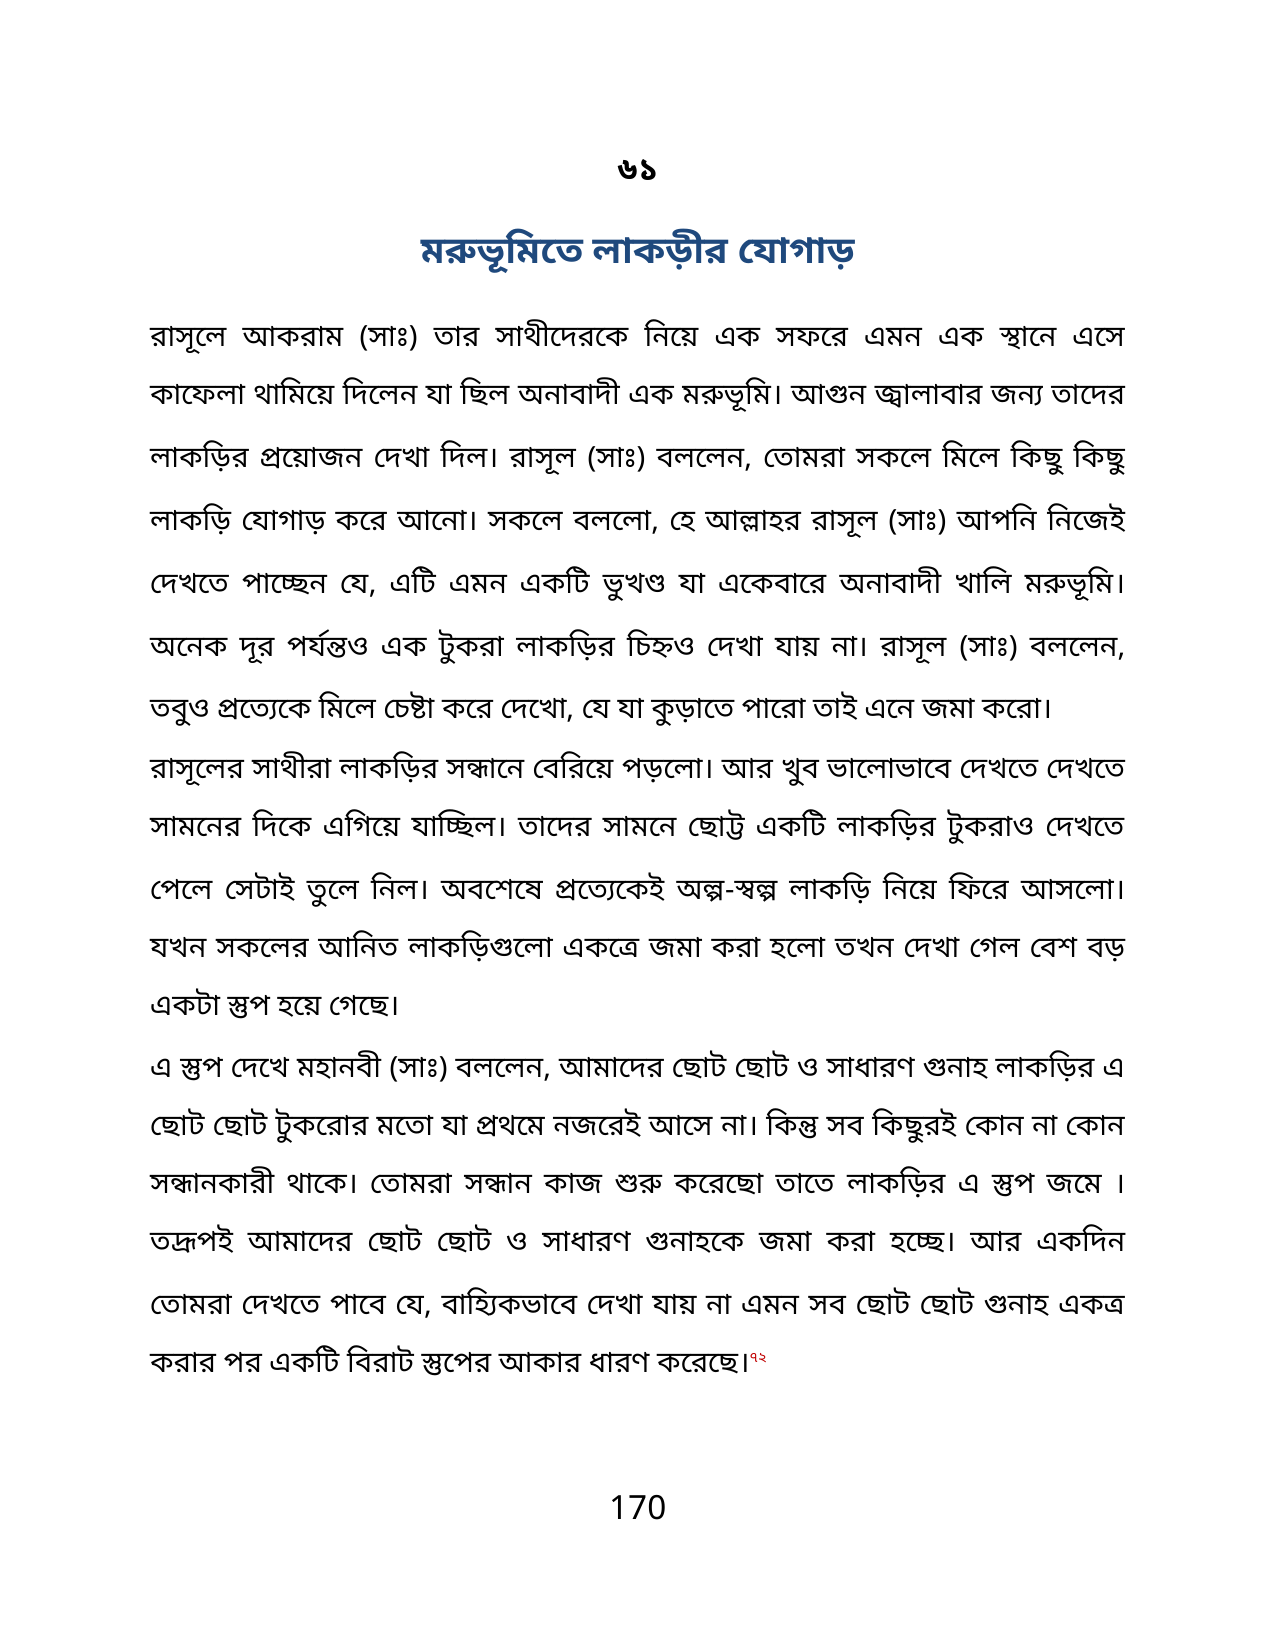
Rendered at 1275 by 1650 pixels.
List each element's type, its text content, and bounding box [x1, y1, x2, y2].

text ৬১ [150, 150, 1125, 194]
text রাসূলে আকরাম (সাঃ) তার সাথীদেরকে নিয়ে এক সফরে এমন এক স্থানে এসে কাফেলা থামিয়ে দিলেন যা ছিল অনাবাদী এক মরুভূমি। আগুন জ্বালাবার জন্য তাদের লাকড়ির প্রয়োজন দেখা দিল। রাসূল (সাঃ) বললেন, তোমরা সকলে মিলে কিছু কিছু লাকড়ি যোগাড় করে আনো। সকলে বললো, হে আল্লাহর রাসূল (সাঃ) আপনি নিজেই দেখতে পাচ্ছেন যে, এটি এমন একটি ভুখণ্ড যা একেবারে অনাবাদী খালি মরুভূমি। অনেক দূর পর্যন্তও এক টুকরা লাকড়ির চিহ্নও দেখা যায় না। রাসূল (সাঃ) বললেন, তবুও প্রত্যেকে মিলে চেষ্টা করে দেখো, যে যা কুড়াতে পারো তাই এনে জমা করো। [150, 316, 1125, 731]
subtitle মরুভূমিতে লাকড়ীর যোগাড় [150, 229, 1125, 278]
text রাসূলের সাথীরা লাকড়ির সন্ধানে বেরিয়ে পড়লো। আর খুব ভালোভাবে দেখতে দেখতে সামনের দিকে এগিয়ে যাচ্ছিল। তাদের সামনে ছোট্ট একটি লাকড়ির টুকরাও দেখতে পেলে সেটাই তুলে নিল। অবশেষে প্রত্যেকেই অল্প-স্বল্প লাকড়ি নিয়ে ফিরে আসলো। যখন সকলের আনিত লাকড়িগুলো একত্রে জমা করা হলো তখন দেখা গেল বেশ বড় একটা স্তুপ হয়ে গেছে। [150, 752, 1125, 1027]
text এ স্তুপ দেখে মহানবী (সাঃ) বললেন, আমাদের ছোট ছোট ও সাধারণ গুনাহ লাকড়ির এ ছোট ছোট টুকরোর মতো যা প্রথমে নজরেই আসে না। কিন্তু সব কিছুরই কোন না কোন সন্ধানকারী থাকে। তোমরা সন্ধান কাজ শুরু করেছো তাতে লাকড়ির এ স্তুপ জমে ।তদ্রূপই আমাদের ছোট ছোট ও সাধারণ গুনাহকে জমা করা হচ্ছে। আর একদিন তোমরা দেখতে পাবে যে, বাহ্যিকভাবে দেখা যায় না এমন সব ছোট ছোট গুনাহ একত্র করার পর একটি বিরাট স্তুপের আকার ধারণ করেছে।৭২ [150, 1047, 1125, 1384]
